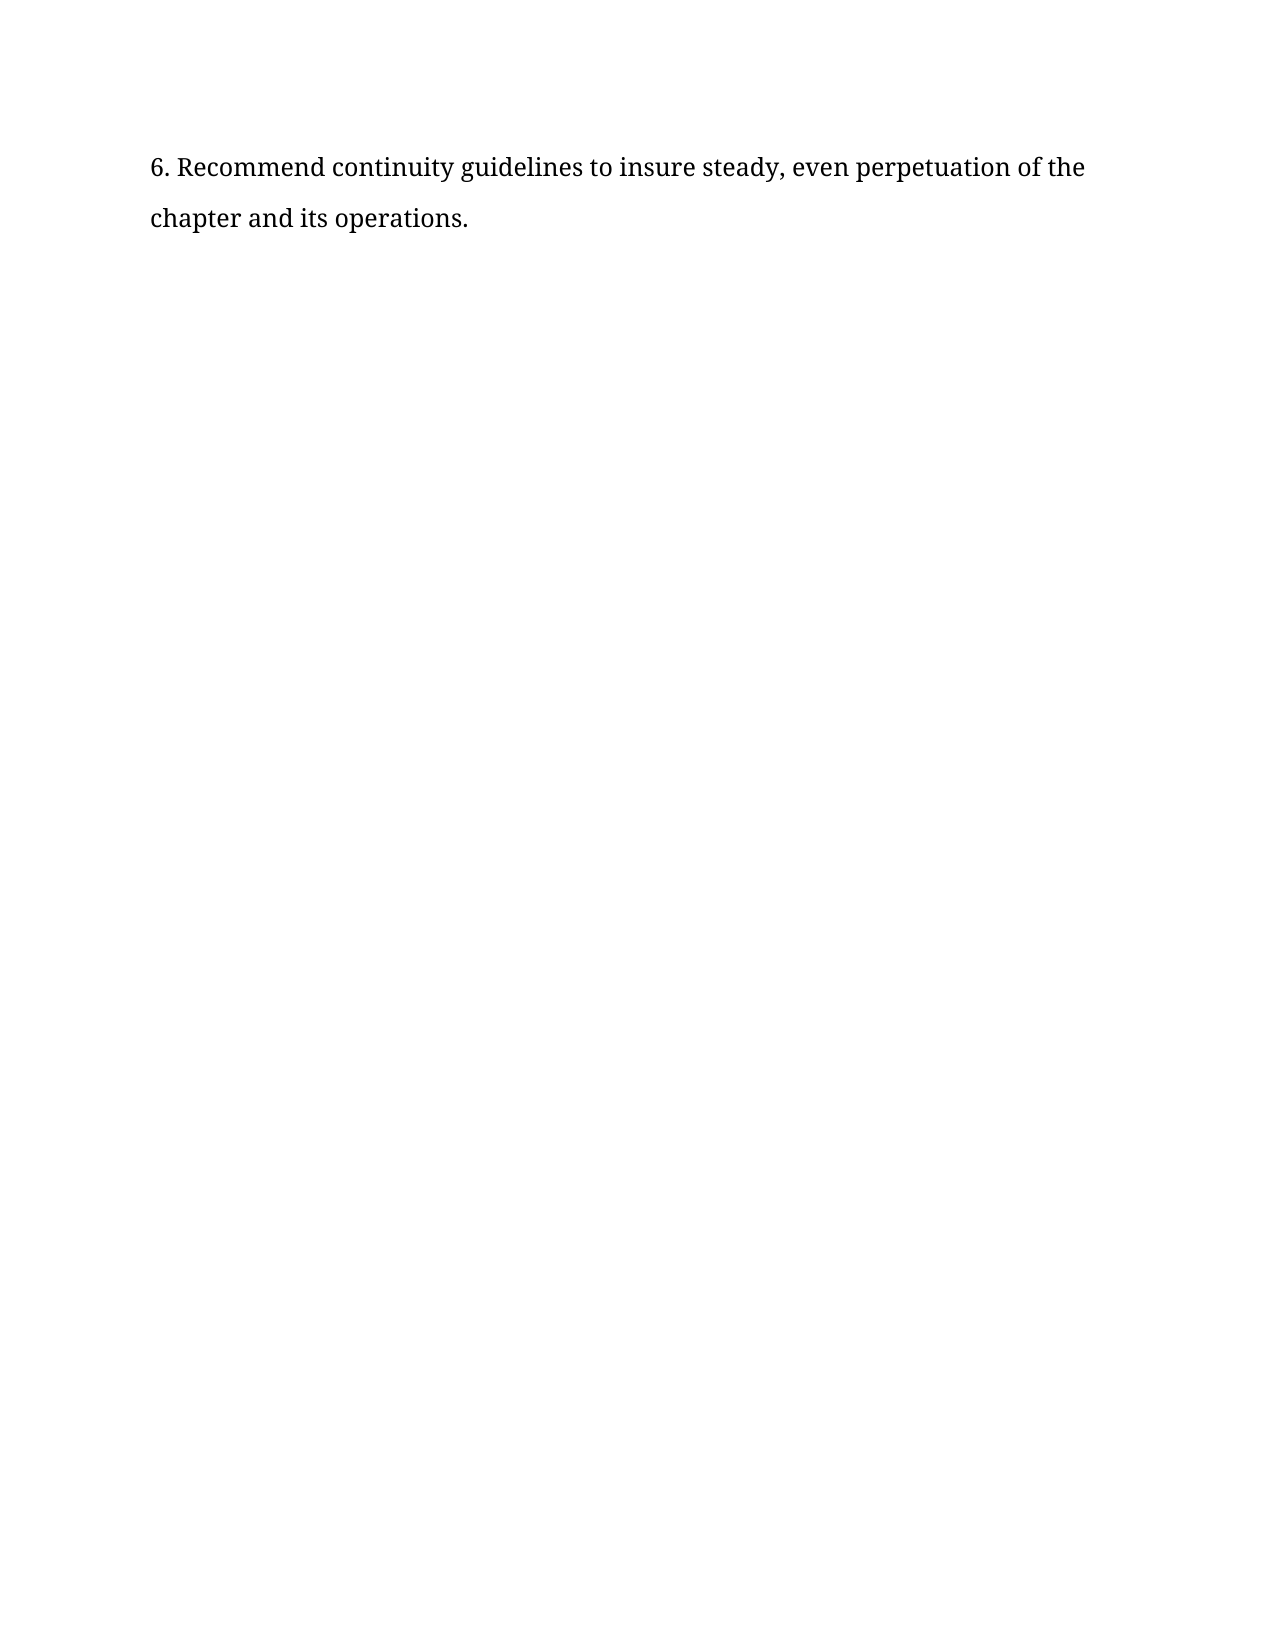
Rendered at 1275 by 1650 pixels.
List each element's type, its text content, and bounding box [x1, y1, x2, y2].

text 6. Recommend continuity guidelines to insure steady, even perpetuation of the chapter and its operations. [150, 150, 1125, 235]
